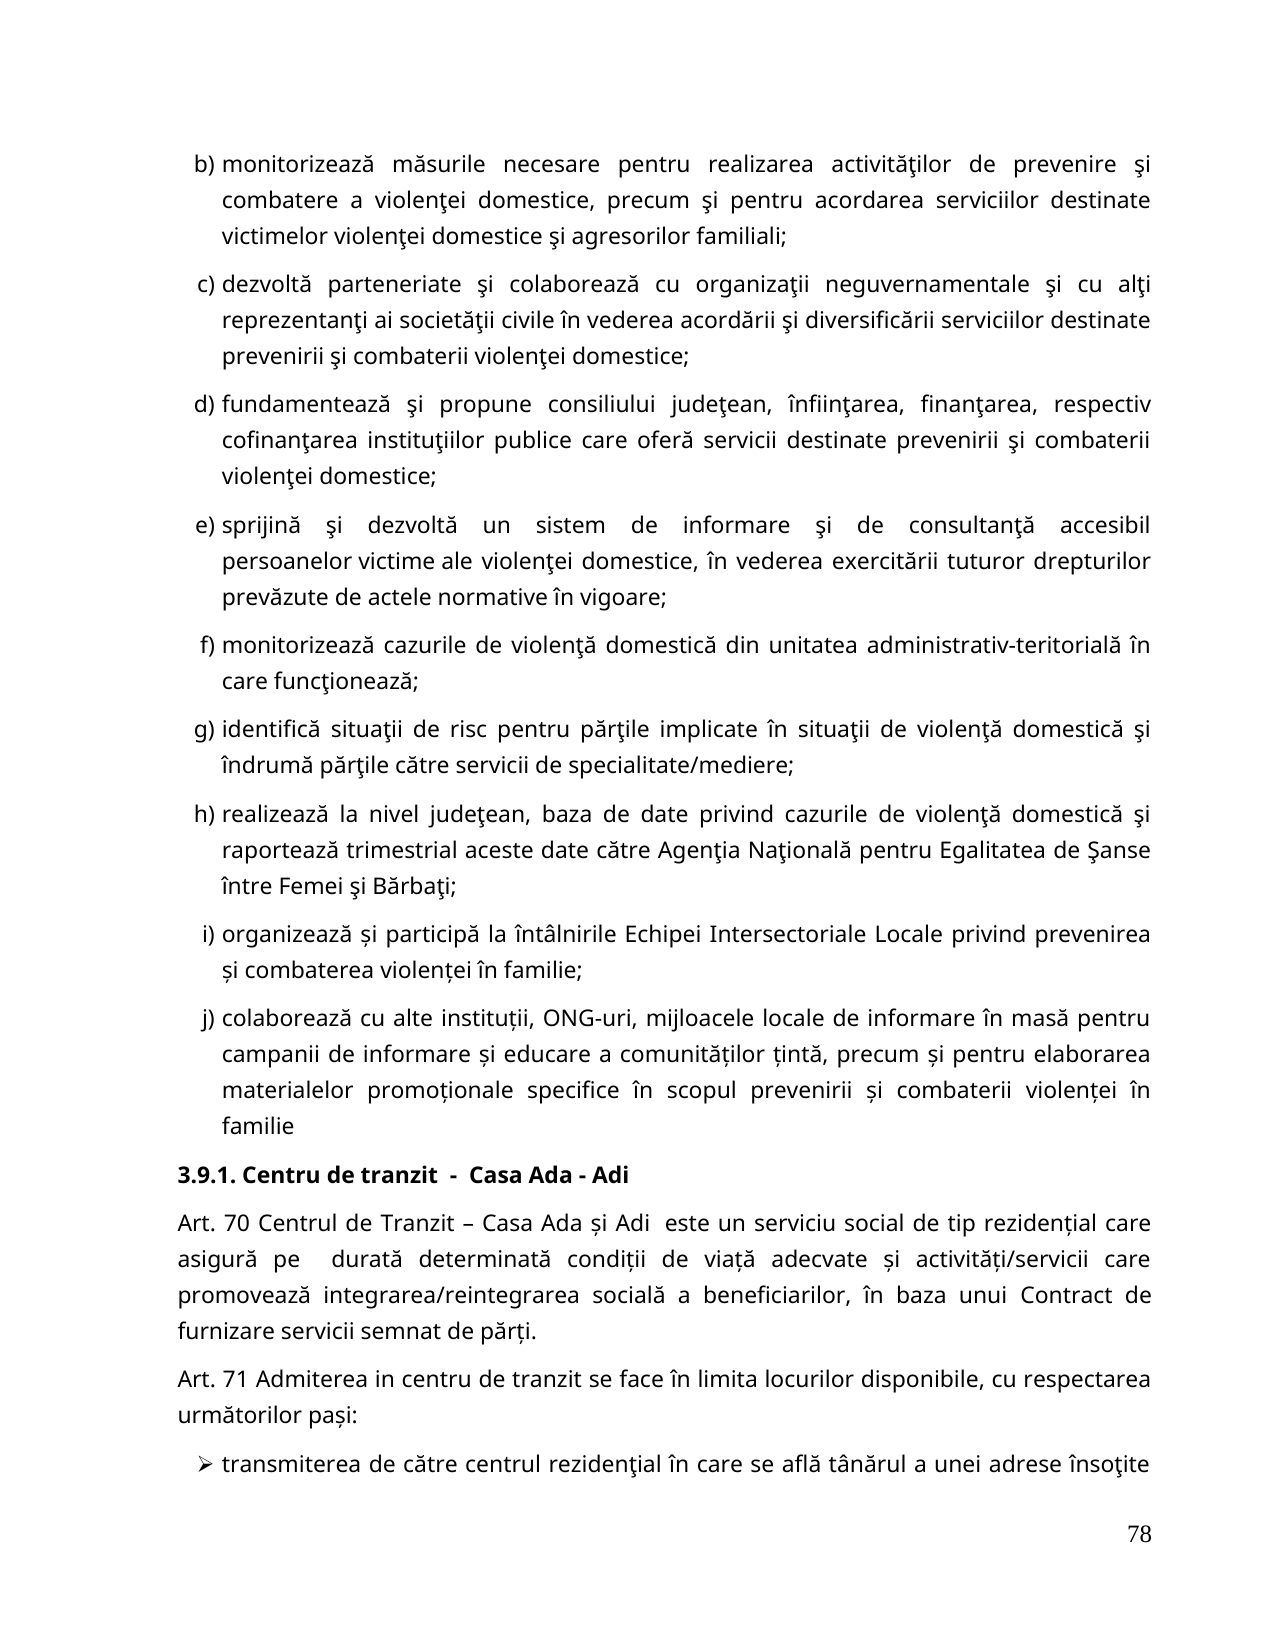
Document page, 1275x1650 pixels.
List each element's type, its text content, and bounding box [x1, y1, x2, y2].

list organizează şi participă la întâlnirile Echipei Intersectoriale Locale privind prevenirea și combaterea violenței în familie; [215, 918, 1152, 985]
text Art. 71 Admiterea in centru de tranzit se face în limita locurilor disponibile, cu respectarea următorilor paşi: [177, 1363, 1152, 1431]
list sprijină şi dezvoltă un sistem de informare şi de consultanţă accesibil persoanelor victime ale violenţei domestice, în vederea exercitării tuturor drepturilor prevăzute de actele normative în vigoare; [215, 509, 1152, 612]
list identifică situaţii de risc pentru părţile implicate în situaţii de violenţă domestică şi îndrumă părţile către servicii de specialitate/mediere; [215, 713, 1152, 781]
text 3.9.1. Centru de tranzit - Casa Ada - Adi [177, 1159, 1152, 1190]
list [215, 1448, 1152, 1479]
list colaborează cu alte instituţii, ONG-uri, mijloacele locale de informare în masă pentru campanii de informare şi educare a comunităţilor ţintă, precum şi pentru elaborarea materialelor promoţionale specifice în scopul prevenirii şi combaterii violenţei în familie [215, 1002, 1152, 1141]
list monitorizează cazurile de violenţă domestică din unitatea administrativ-teritorială în care funcţionează; [215, 629, 1152, 696]
list fundamentează şi propune consiliului judeţean, înfiinţarea, finanţarea, respectiv cofinanţarea instituţiilor publice care oferă servicii destinate prevenirii şi combaterii violenţei domestice; [215, 388, 1152, 491]
list monitorizează măsurile necesare pentru realizarea activităţilor de prevenire şi combatere a violenţei domestice, precum şi pentru acordarea serviciilor destinate victimelor violenţei domestice şi agresorilor familiali; [215, 148, 1152, 251]
list realizează la nivel judeţean, baza de date privind cazurile de violenţă domestică şi raportează trimestrial aceste date către Agenţia Naţională pentru Egalitatea de Şanse între Femei şi Bărbaţi; [215, 798, 1152, 901]
list dezvoltă parteneriate şi colaborează cu organizaţii neguvernamentale şi cu alţi reprezentanţi ai societăţii civile în vederea acordării şi diversificării serviciilor destinate prevenirii şi combaterii violenţei domestice; [215, 268, 1152, 371]
text Art. 70 Centrul de Tranzit – Casa Ada şi Adi este un serviciu social de tip rezidenţial care asigură pe durată determinată condiţii de viaţă adecvate şi activităţi/servicii care promovează integrarea/reintegrarea socială a beneficiarilor, în baza unui Contract de furnizare servicii semnat de părţi. [177, 1207, 1152, 1346]
